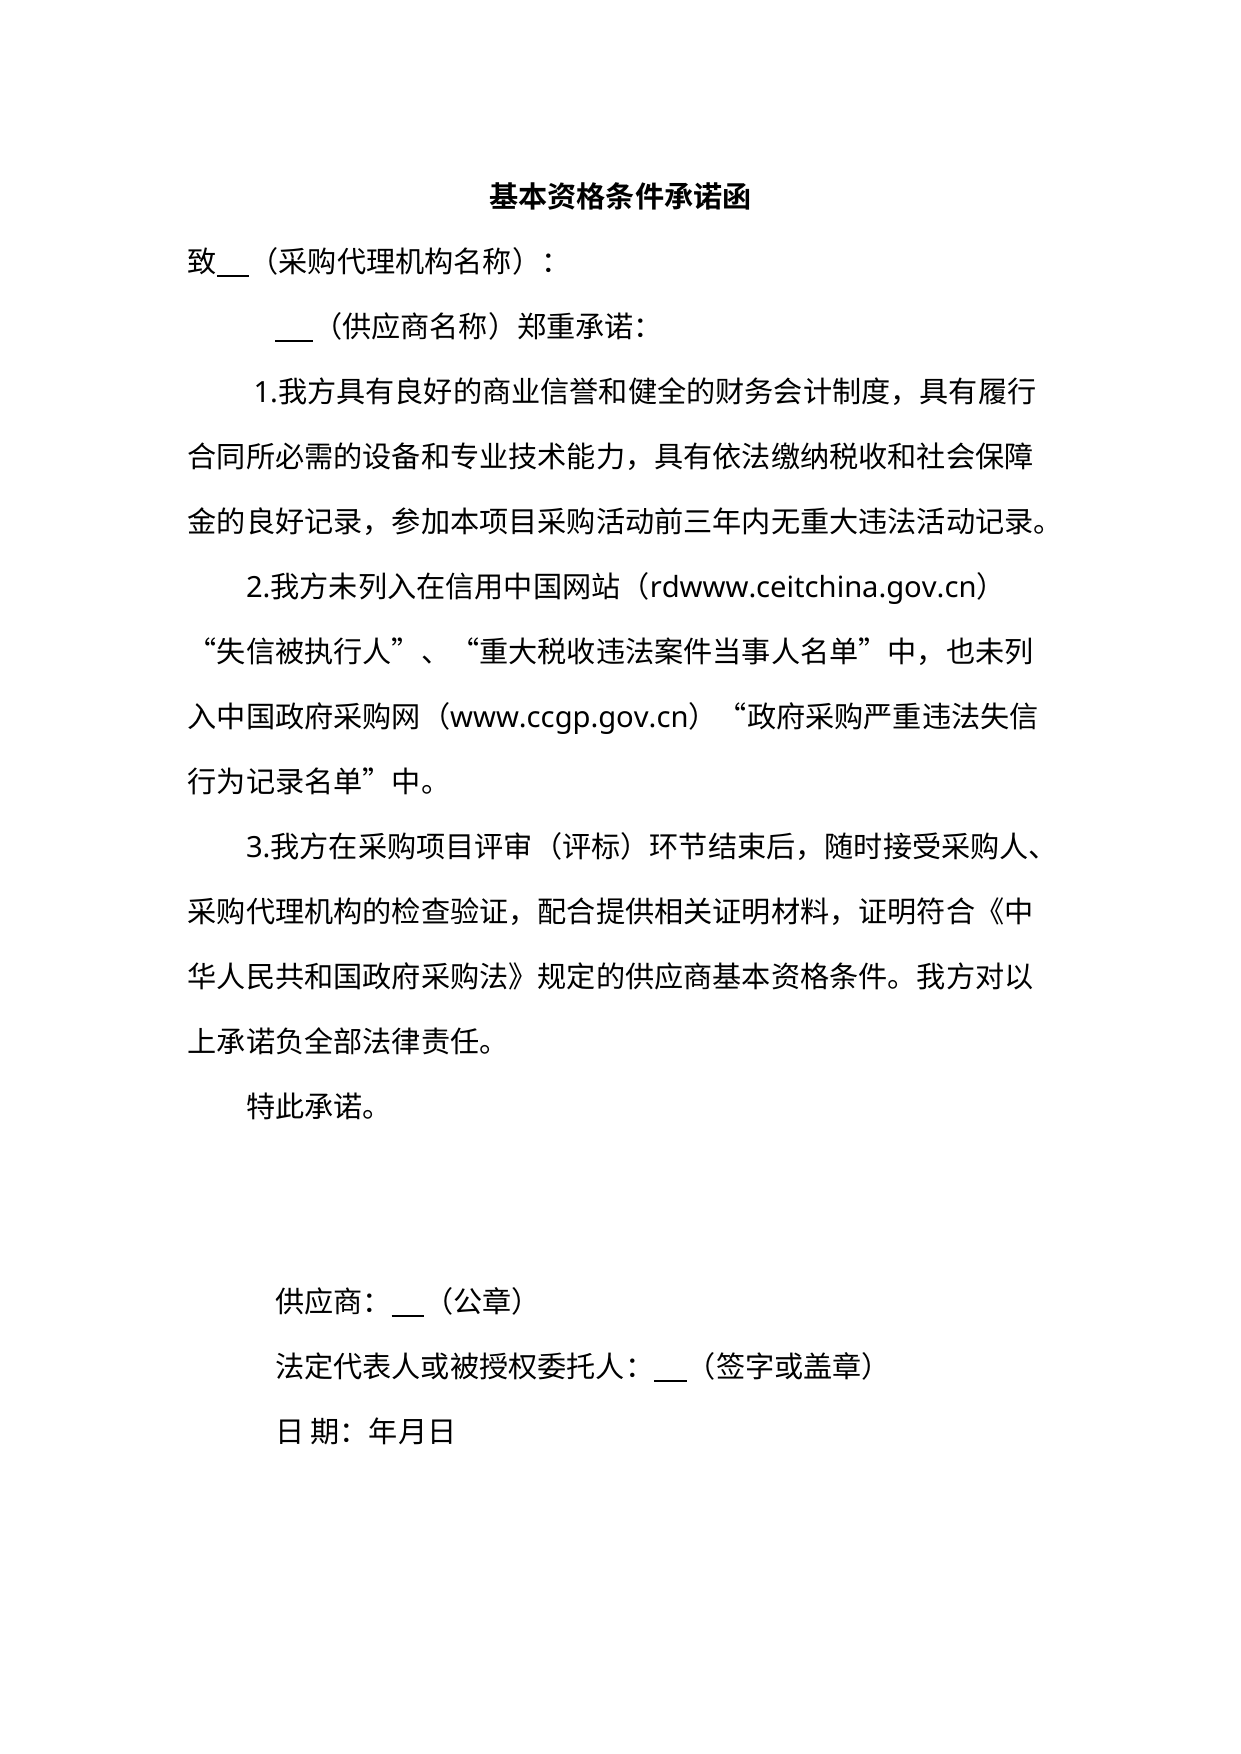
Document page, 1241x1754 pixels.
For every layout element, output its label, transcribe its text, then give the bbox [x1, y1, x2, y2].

text 供应商： （公章） [275, 1267, 1053, 1332]
text 3.我方在采购项目评审（评标）环节结束后，随时接受采购人、采购代理机构的检查验证，配合提供相关证明材料，证明符合《中华人民共和国政府采购法》规定的供应商基本资格条件。我方对以上承诺负全部法律责任。 [187, 812, 1053, 1072]
text 1.我方具有良好的商业信誉和健全的财务会计制度，具有履行合同所必需的设备和专业技术能力，具有依法缴纳税收和社会保障金的良好记录，参加本项目采购活动前三年内无重大违法活动记录。 [187, 357, 1053, 552]
text 特此承诺。 [187, 1072, 1053, 1137]
text 基本资格条件承诺函 [187, 162, 1053, 227]
text 2.我方未列入在信用中国网站（rdwww.ceitchina.gov.cn）“失信被执行人”、“重大税收违法案件当事人名单”中，也未列入中国政府采购网（www.ccgp.gov.cn）“政府采购严重违法失信行为记录名单”中。 [187, 552, 1053, 812]
text 致 （采购代理机构名称）： [187, 227, 1053, 292]
text （供应商名称）郑重承诺： [187, 292, 1053, 357]
text 日 期：年月日 [275, 1397, 1053, 1462]
text 法定代表人或被授权委托人： （签字或盖章） [275, 1332, 1053, 1397]
